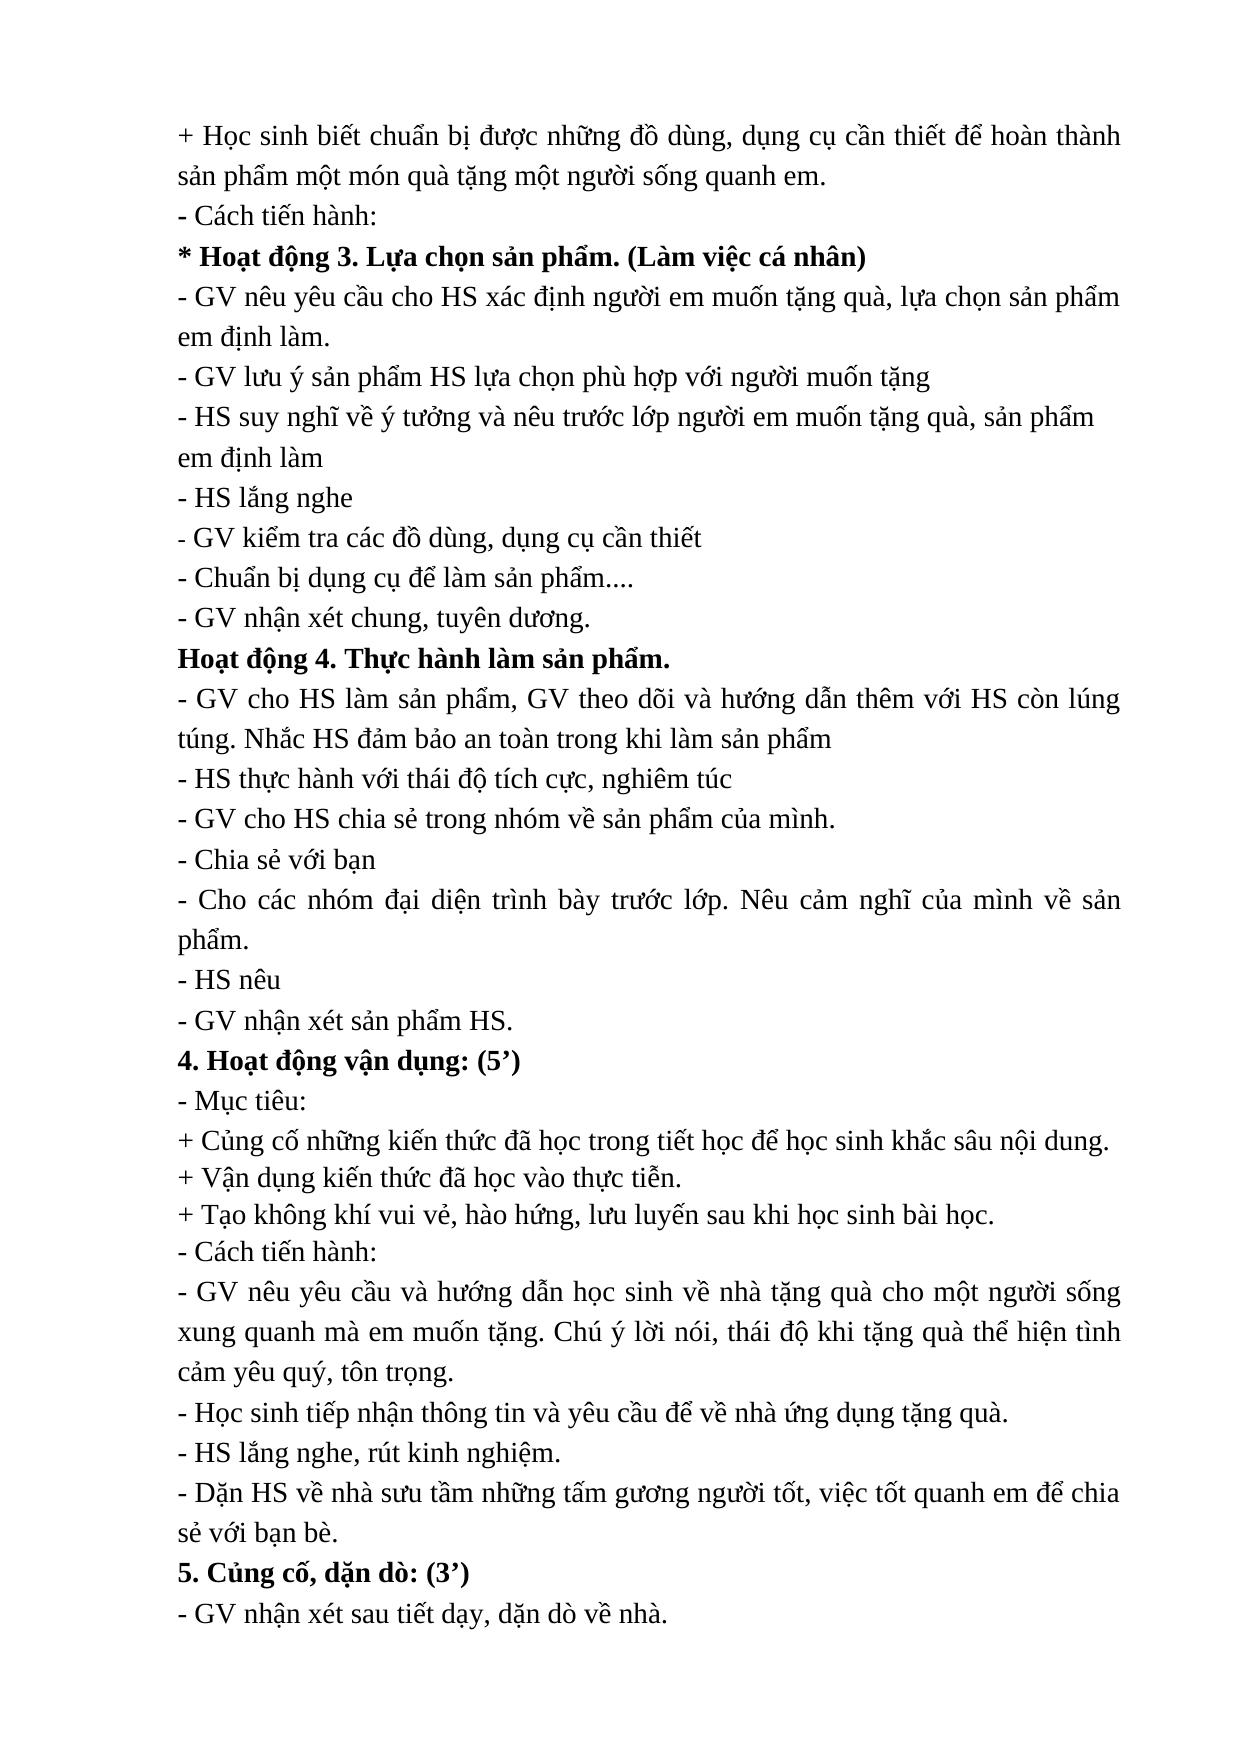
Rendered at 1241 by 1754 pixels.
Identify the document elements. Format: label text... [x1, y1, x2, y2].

text - Cách tiến hành: [177, 198, 1122, 232]
text 5. Củng cố, dặn dò: (3’) [177, 1556, 1122, 1589]
text - GV nêu yêu cầu và hướng dẫn học sinh về nhà tặng quà cho một người sống xung quanh mà em muốn tặng. Chú ý lời nói, thái độ khi tặng quà thể hiện tình cảm yêu quý, tôn trọng. [177, 1274, 1122, 1388]
text + Củng cố những kiến thức đã học trong tiết học để học sinh khắc sâu nội dung. [177, 1123, 1122, 1157]
text - GV cho HS chia sẻ trong nhóm về sản phẩm của mình. [177, 802, 1122, 835]
text - Cách tiến hành: [177, 1234, 1122, 1267]
text - Dặn HS về nhà sưu tầm những tấm gương người tốt, việc tốt quanh em để chia sẻ với bạn bè. [177, 1475, 1122, 1549]
text - HS suy nghĩ về ý tưởng và nêu trước lớp người em muốn tặng quà, sản phẩm em định làm [177, 399, 1122, 473]
text Hoạt động 4. Thực hành làm sản phẩm. [177, 641, 1122, 674]
text - Cho các nhóm đại diện trình bày trước lớp. Nêu cảm nghĩ của mình về sản phẩm. [177, 882, 1122, 956]
text - HS lắng nghe [177, 480, 1122, 513]
text - Chia sẻ với bạn [177, 842, 1122, 875]
text - Chuẩn bị dụng cụ để làm sản phẩm.... [177, 560, 1122, 594]
text - GV nhận xét sản phẩm HS. [177, 1003, 1122, 1036]
text - Mục tiêu: [177, 1083, 1122, 1117]
text - GV kiểm tra các đồ dùng, dụng cụ cần thiết [177, 520, 1122, 554]
text * Hoạt động 3. Lựa chọn sản phẩm. (Làm việc cá nhân) [177, 239, 1122, 272]
text + Học sinh biết chuẩn bị được những đồ dùng, dụng cụ cần thiết để hoàn thành sản phẩm một món quà tặng một người sống quanh em. [177, 118, 1122, 192]
text + Vận dụng kiến thức đã học vào thực tiễn. [177, 1160, 1122, 1194]
text 4. Hoạt động vận dụng: (5’) [177, 1043, 1122, 1076]
text - GV nêu yêu cầu cho HS xác định người em muốn tặng quà, lựa chọn sản phẩm em định làm. [177, 279, 1122, 353]
text - GV nhận xét sau tiết dạy, dặn dò về nhà. [177, 1596, 1122, 1629]
text + Tạo không khí vui vẻ, hào hứng, lưu luyến sau khi học sinh bài học. [177, 1197, 1122, 1231]
text - GV lưu ý sản phẩm HS lựa chọn phù hợp với người muốn tặng [177, 359, 1122, 393]
text - GV nhận xét chung, tuyên dương. [177, 601, 1122, 634]
text - GV cho HS làm sản phẩm, GV theo dõi và hướng dẫn thêm với HS còn lúng túng. Nhắc HS đảm bảo an toàn trong khi làm sản phẩm [177, 681, 1122, 755]
text - Học sinh tiếp nhận thông tin và yêu cầu để về nhà ứng dụng tặng quà. [177, 1395, 1122, 1428]
text - HS nêu [177, 962, 1122, 996]
text - HS thực hành với thái độ tích cực, nghiêm túc [177, 761, 1122, 795]
text - HS lắng nghe, rút kinh nghiệm. [177, 1435, 1122, 1468]
